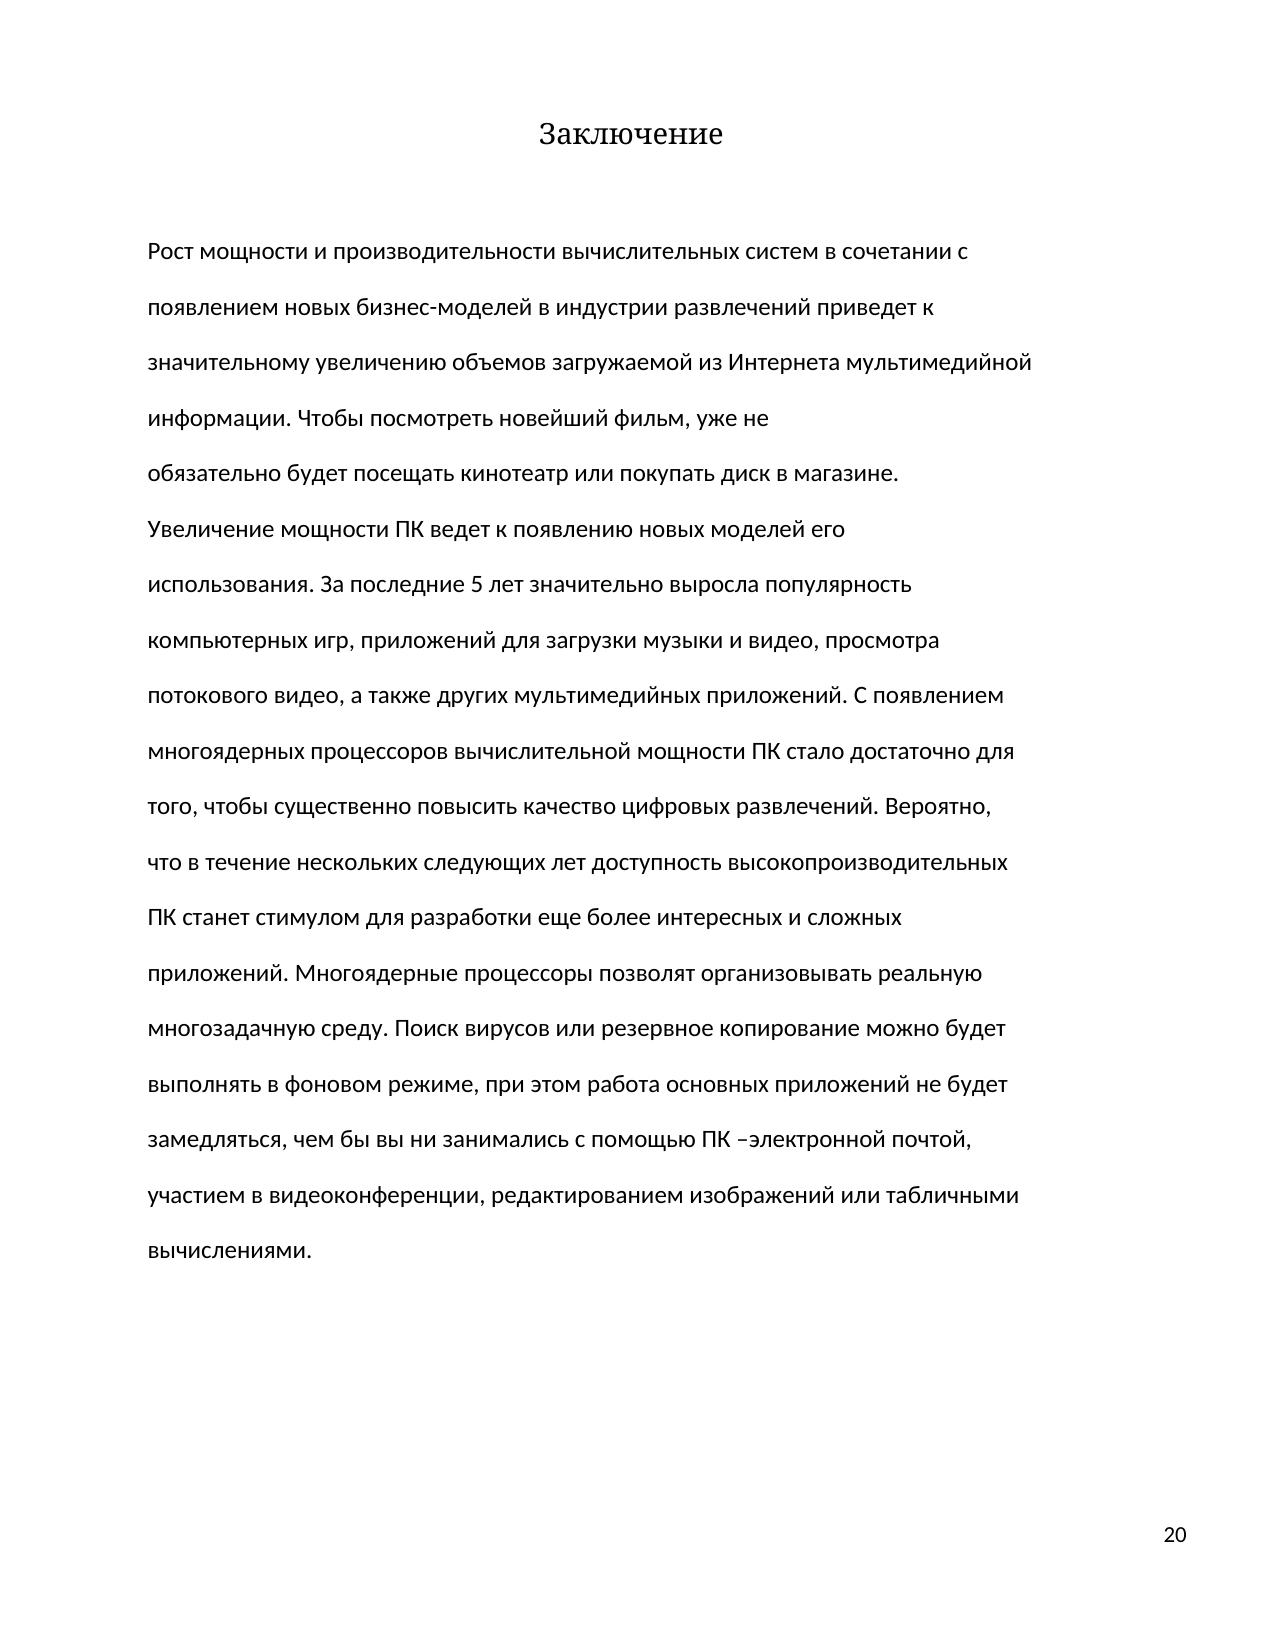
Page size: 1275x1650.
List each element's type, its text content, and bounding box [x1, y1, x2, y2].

subtitle замедляться, чем бы вы ни занимались с помощью ПК –электронной почтой, [147, 1123, 1186, 1154]
subtitle Заключение [147, 118, 1186, 152]
subtitle вычислениями. [147, 1234, 1186, 1265]
subtitle использования. За последние 5 лет значительно выросла популярность [147, 568, 1186, 599]
subtitle Увеличение мощности ПК ведет к появлению новых моделей его [147, 513, 1186, 543]
subtitle приложений. Многоядерные процессоры позволят организовывать реальную [147, 957, 1186, 987]
subtitle Рост мощности и производительности вычислительных систем в сочетании с [147, 235, 1186, 266]
subtitle информации. Чтобы посмотреть новейший фильм, уже не [147, 402, 1186, 432]
subtitle обязательно будет посещать кинотеатр или покупать диск в магазине. [147, 457, 1186, 488]
subtitle значительному увеличению объемов загружаемой из Интернета мультимедийной [147, 346, 1186, 377]
subtitle что в течение нескольких следующих лет доступность высокопроизводительных [147, 846, 1186, 876]
subtitle компьютерных игр, приложений для загрузки музыки и видео, просмотра [147, 624, 1186, 654]
subtitle выполнять в фоновом режиме, при этом работа основных приложений не будет [147, 1068, 1186, 1098]
subtitle появлением новых бизнес-моделей в индустрии развлечений приведет к [147, 291, 1186, 321]
subtitle участием в видеоконференции, редактированием изображений или табличными [147, 1179, 1186, 1209]
subtitle того, чтобы существенно повысить качество цифровых развлечений. Вероятно, [147, 790, 1186, 821]
subtitle многоядерных процессоров вычислительной мощности ПК стало достаточно для [147, 735, 1186, 765]
subtitle потокового видео, а также других мультимедийных приложений. С появлением [147, 679, 1186, 710]
subtitle многозадачную среду. Поиск вирусов или резервное копирование можно будет [147, 1012, 1186, 1043]
subtitle ПК станет стимулом для разработки еще более интересных и сложных [147, 901, 1186, 932]
